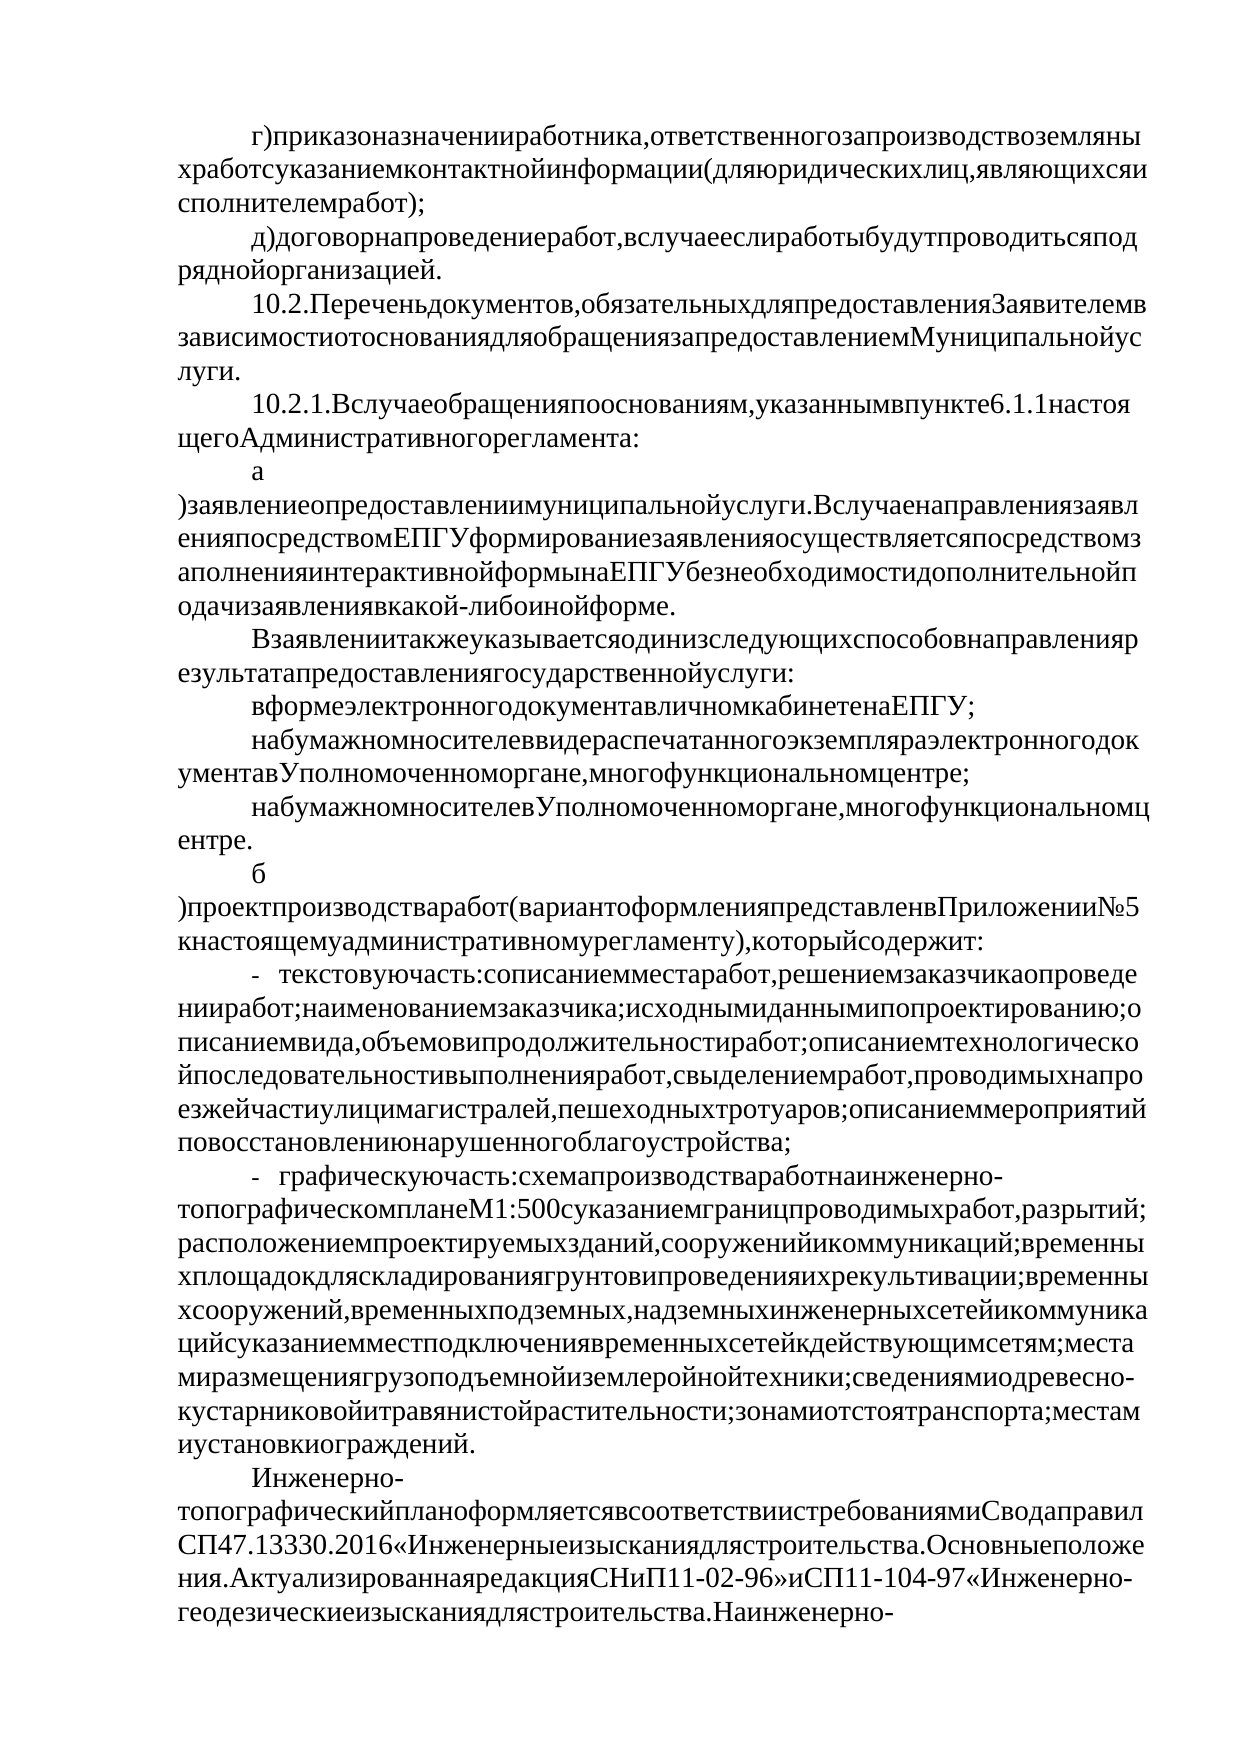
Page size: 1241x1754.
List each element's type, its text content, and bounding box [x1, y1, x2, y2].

text б)проектпроизводстваработ(вариантоформленияпредставленвПриложении№5кнастоящемуадминистративномурегламенту),которыйсодержит: [177, 856, 1152, 957]
list текстовуючасть:сописаниемместаработ,решениемзаказчикаопроведенииработ;наименованиемзаказчика;исходнымиданнымипопроектированию;описаниемвида,объемовипродолжительностиработ;описаниемтехнологическойпоследовательностивыполненияработ,свыделениемработ,проводимыхнапроезжейчастиулицимагистралей,пешеходныхтротуаров;описаниеммероприятийповосстановлениюнарушенногоблагоустройства; [177, 957, 1152, 1158]
text г)приказоназначенииработника,ответственногозапроизводствоземляныхработсуказаниемконтактнойинформации(дляюридическихлиц,являющихсяисполнителемработ); [177, 118, 1152, 219]
list графическуючасть:схемапроизводстваработнаинженерно-топографическомпланеМ1:500суказаниемграницпроводимыхработ,разрытий;расположениемпроектируемыхзданий,сооруженийикоммуникаций;временныхплощадокдляскладированиягрунтовипроведенияихрекультивации;временныхсооружений,временныхподземных,надземныхинженерныхсетейикоммуникацийсуказаниемместподключениявременныхсетейкдействующимсетям;местамиразмещениягрузоподъемнойиземлеройнойтехники;сведениямиодревесно-кустарниковойитравянистойрастительности;зонамиотстоятранспорта;местамиустановкиограждений. [177, 1158, 1152, 1460]
text вформеэлектронногодокументавличномкабинетенаЕПГУ; [177, 688, 1152, 722]
text набумажномносителевУполномоченноморгане,многофункциональномцентре. [177, 789, 1152, 856]
text 10.2.Переченьдокументов,обязательныхдляпредоставленияЗаявителемвзависимостиотоснованиядляобращениязапредоставлениемМуниципальнойуслуги. [177, 286, 1152, 386]
text а)заявлениеопредоставлениимуниципальнойуслуги.ВслучаенаправлениязаявленияпосредствомЕПГУформированиезаявленияосуществляетсяпосредствомзаполненияинтерактивнойформынаЕПГУбезнеобходимостидополнительнойподачизаявлениявкакой-либоинойформе. [177, 453, 1152, 621]
text 10.2.1.Вслучаеобращенияпооснованиям,указаннымвпункте6.1.1настоящегоАдминистративногорегламента: [177, 386, 1152, 453]
text набумажномносителеввидераспечатанногоэкземпляраэлектронногодокументавУполномоченноморгане,многофункциональномцентре; [177, 722, 1152, 789]
text Взаявлениитакжеуказываетсяодинизследующихспособовнаправлениярезультатапредоставлениягосударственнойуслуги: [177, 621, 1152, 688]
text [177, 1460, 1152, 1627]
text д)договорнапроведениеработ,вслучаееслиработыбудутпроводитьсяподряднойорганизацией. [177, 219, 1152, 286]
